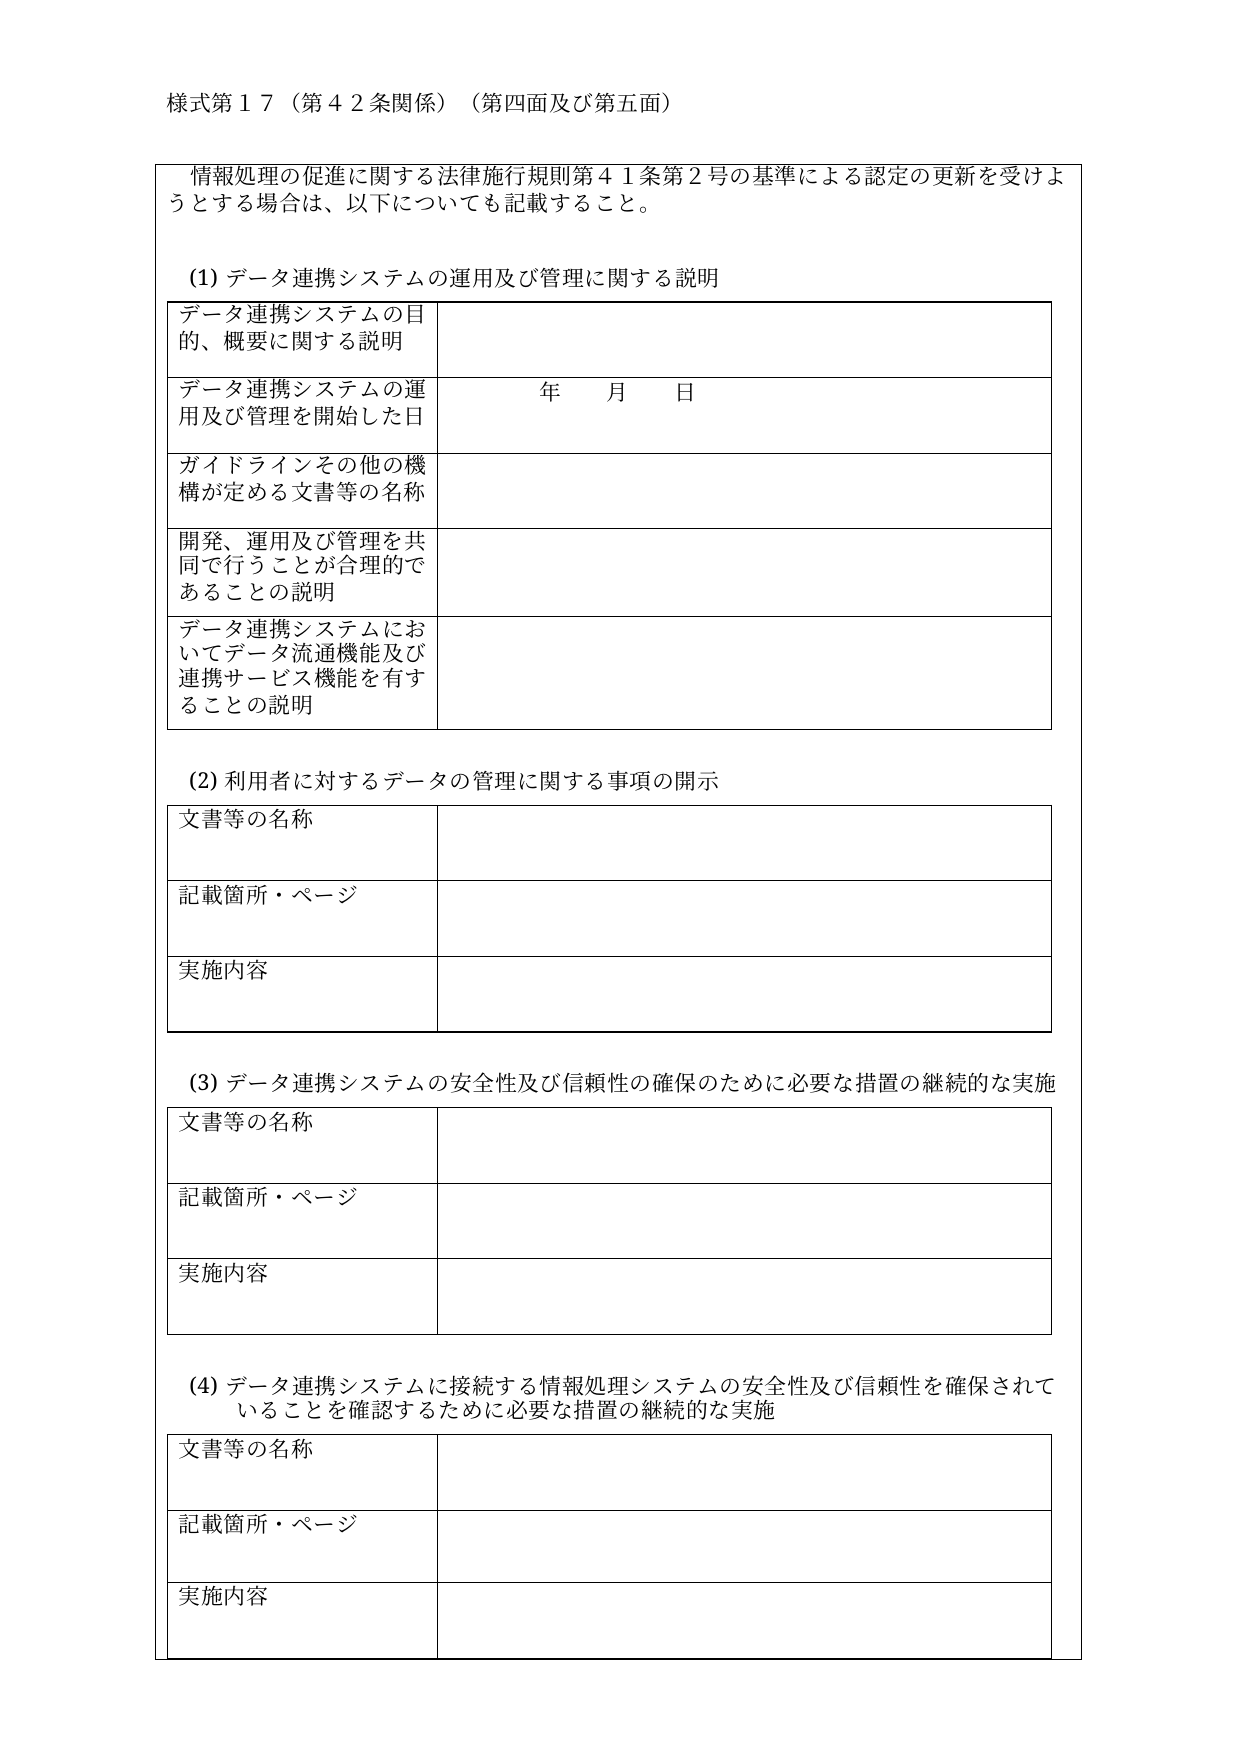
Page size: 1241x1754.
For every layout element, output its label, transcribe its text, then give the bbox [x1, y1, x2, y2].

text 様式第１７（第４２条関係）（第四面及び第五面） [167, 89, 1070, 114]
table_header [156, 165, 1081, 1658]
